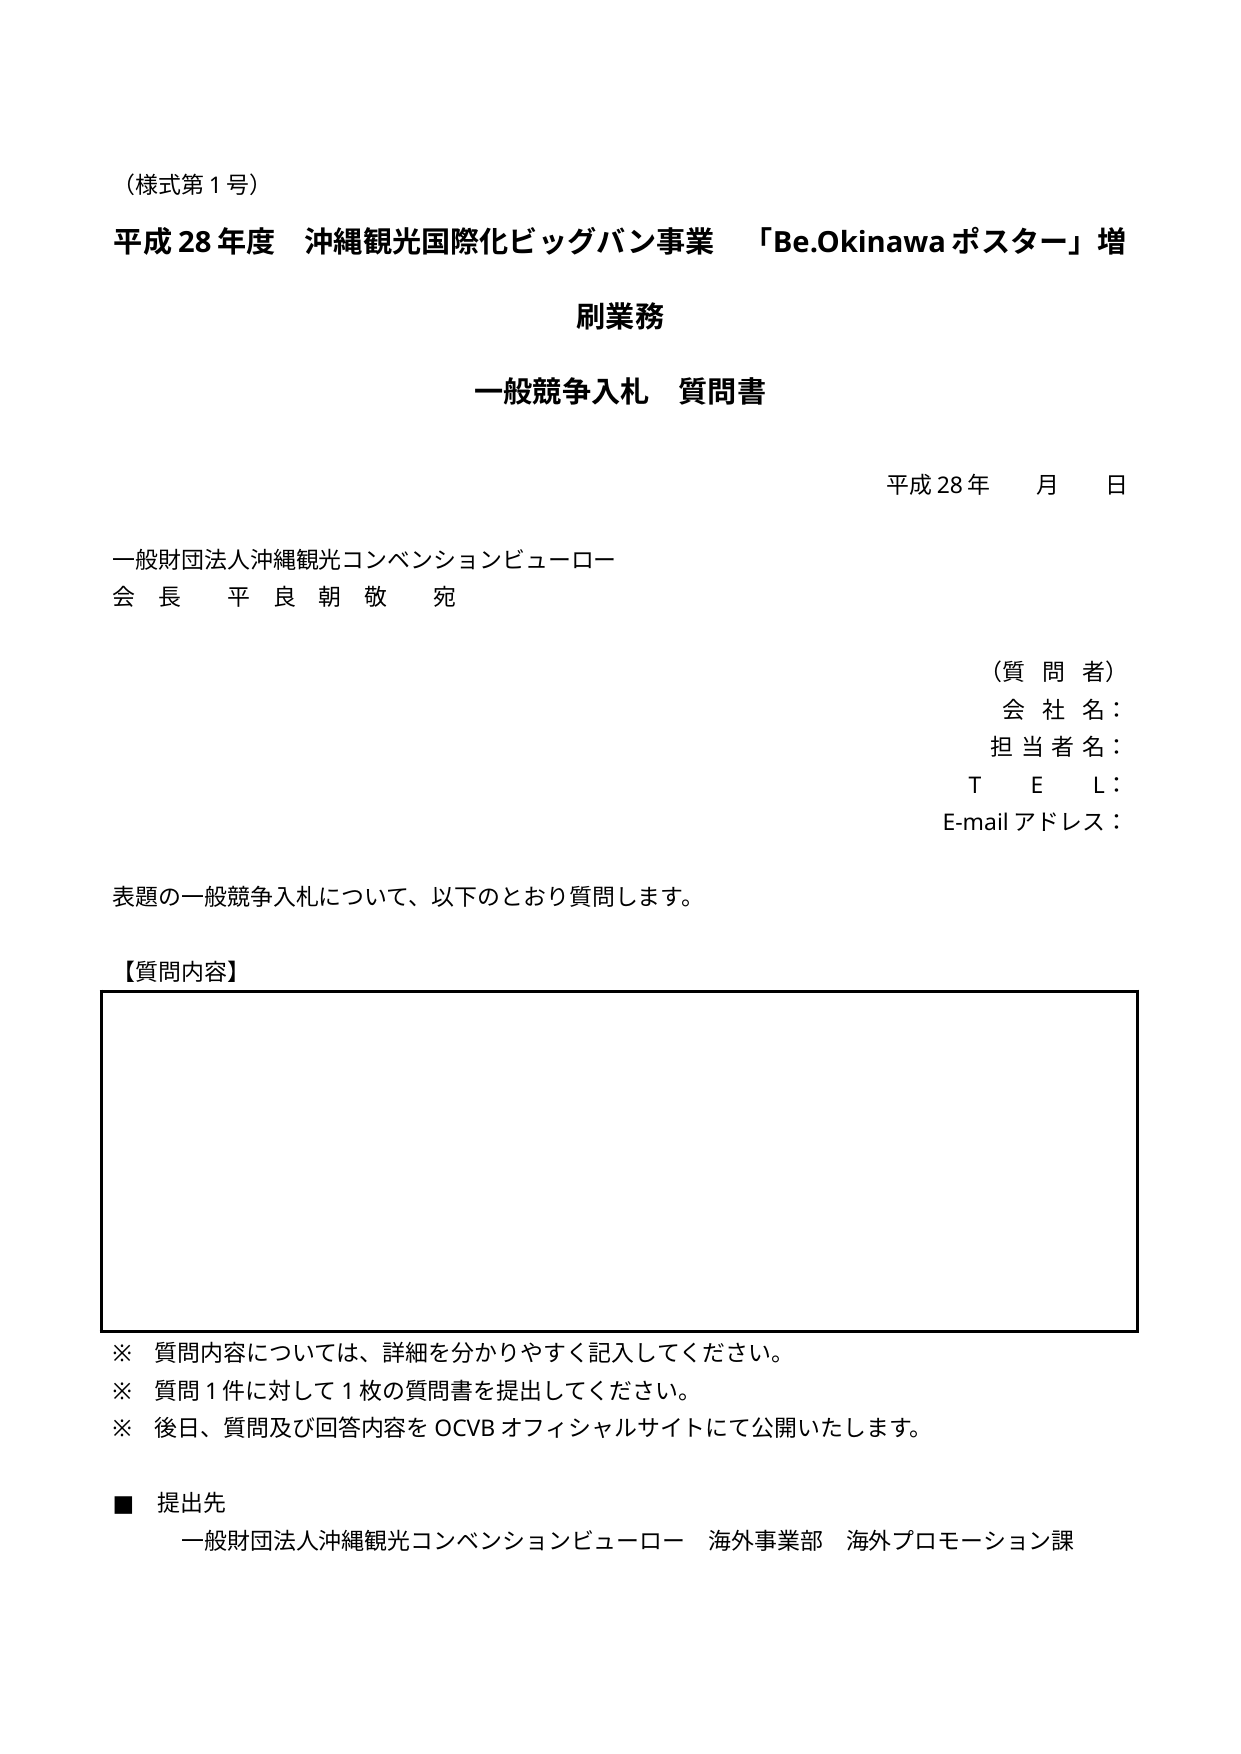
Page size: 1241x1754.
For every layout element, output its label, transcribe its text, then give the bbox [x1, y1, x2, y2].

text 【質問内容】 [112, 952, 1128, 989]
text （様式第1号） [112, 164, 1128, 202]
text TEL： [112, 764, 1128, 802]
text 一般財団法人沖縄観光コンベンションビューロー [112, 539, 1128, 577]
text （質問者） [112, 652, 1128, 689]
table_header [103, 993, 1136, 1330]
text ※ 後日、質問及び回答内容をOCVBオフィシャルサイトにて公開いたします。 [112, 1408, 1128, 1446]
text 平成28年 月 日 [112, 464, 1128, 502]
text 表題の一般競争入札について、以下のとおり質問します。 [112, 877, 1128, 914]
text 平成28年度 沖縄観光国際化ビッグバン事業 「Be.Okinawaポスター」増刷業務 [112, 202, 1128, 352]
text 一般競争入札 質問書 [112, 352, 1128, 427]
text ※ 質問1件に対して1枚の質問書を提出してください。 [112, 1371, 1128, 1408]
text 一般財団法人沖縄観光コンベンションビューロー 海外事業部 海外プロモーション課 [112, 1521, 1128, 1558]
text 会 長 平 良 朝 敬 宛 [112, 577, 1128, 614]
text ※ 質問内容については、詳細を分かりやすく記入してください。 [112, 1333, 1128, 1371]
text 担当者名： [112, 727, 1128, 764]
text E-mailアドレス： [112, 802, 1128, 839]
text ■ 提出先 [112, 1483, 1128, 1521]
text 会社名： [112, 689, 1128, 727]
